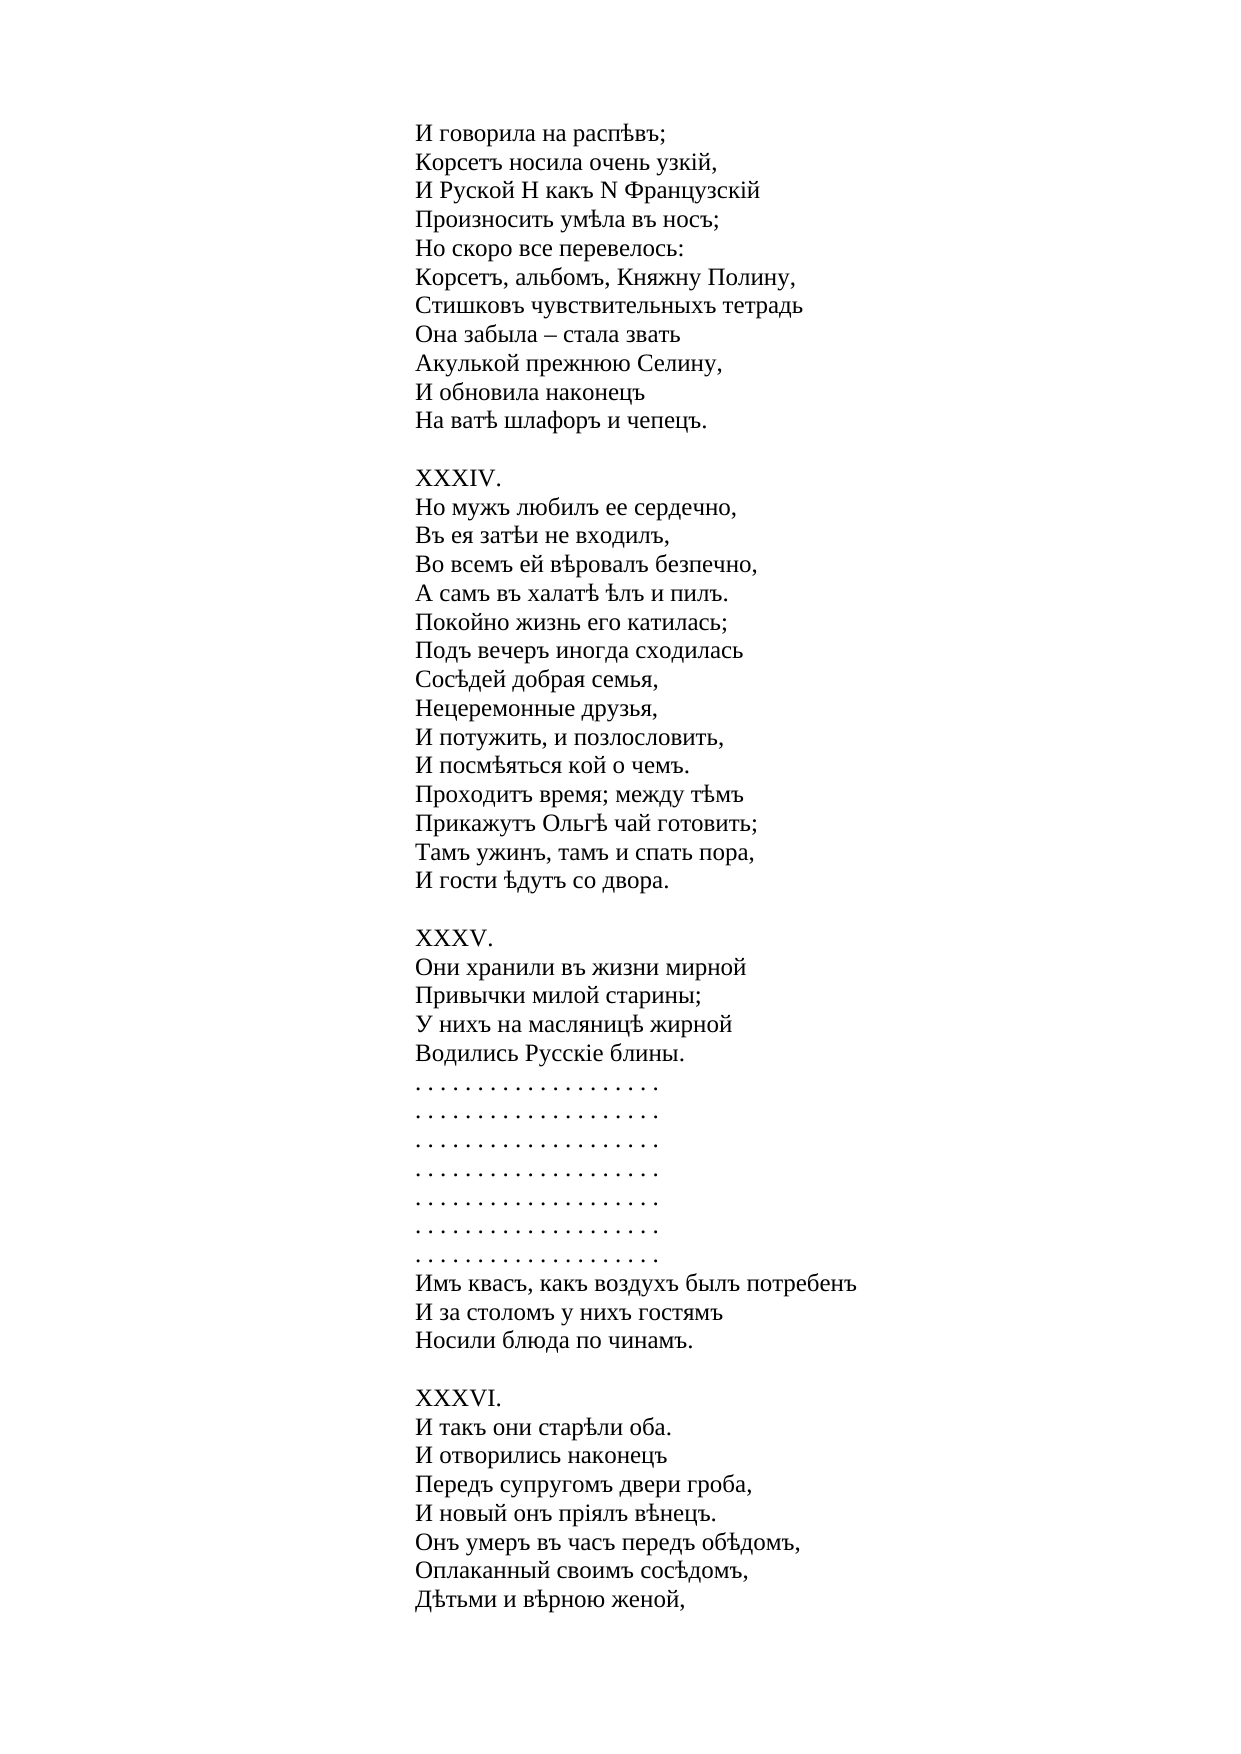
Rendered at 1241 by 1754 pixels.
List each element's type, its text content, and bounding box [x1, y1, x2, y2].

text У нихъ на масляницѣ жирной [356, 1009, 1089, 1038]
text . . . . . . . . . . . . . . . . . . . . [356, 1211, 1089, 1239]
text Проходитъ время; между тѣмъ [356, 779, 1089, 808]
text Стишковъ чувствительныхъ тетрадь [356, 291, 1089, 319]
text А самъ въ халатѣ ѣлъ и пилъ. [356, 578, 1089, 607]
text XXXV. [356, 923, 1089, 952]
text Корсетъ, альбомъ, Княжну Полину, [356, 262, 1089, 291]
text Подъ вечеръ иногда сходилась [356, 636, 1089, 664]
text Но мужъ любилъ ее сердечно, [356, 492, 1089, 521]
text И такъ они старѣли оба. [356, 1412, 1089, 1441]
text Сосѣдей добрая семья, [356, 664, 1089, 693]
text Корсетъ носила очень узкій, [356, 147, 1089, 176]
text Носили блюда по чинамъ. [356, 1326, 1089, 1354]
text Она забыла – стала звать [356, 319, 1089, 348]
text Нецеремонные друзья, [356, 693, 1089, 722]
text Передъ супругомъ двери гроба, [356, 1469, 1089, 1498]
text Тамъ ужинъ, тамъ и спать пора, [356, 837, 1089, 866]
text Привычки милой старины; [356, 981, 1089, 1009]
text Въ ея затѣи не входилъ, [356, 521, 1089, 549]
text И обновила наконецъ [356, 377, 1089, 406]
text И отворились наконецъ [356, 1441, 1089, 1469]
text . . . . . . . . . . . . . . . . . . . . [356, 1124, 1089, 1153]
text И за столомъ у нихъ гостямъ [356, 1297, 1089, 1326]
text Имъ квасъ, какъ воздухъ былъ потребенъ [356, 1268, 1089, 1297]
text И говорила на распѣвъ; [356, 118, 1089, 147]
text Во всемъ ей вѣровалъ безпечно, [356, 549, 1089, 578]
text . . . . . . . . . . . . . . . . . . . . [356, 1239, 1089, 1268]
text Акулькой прежнюю Селину, [356, 348, 1089, 377]
text На ватѣ шлафоръ и чепецъ. [356, 406, 1089, 434]
text Прикажутъ Ольгѣ чай готовить; [356, 808, 1089, 837]
text . . . . . . . . . . . . . . . . . . . . [356, 1067, 1089, 1096]
text Оплаканный своимъ сосѣдомъ, [356, 1556, 1089, 1584]
text . . . . . . . . . . . . . . . . . . . . [356, 1153, 1089, 1182]
text И потужить, и позлословить, [356, 722, 1089, 751]
text И гости ѣдутъ со двора. [356, 866, 1089, 894]
text И посмѣяться кой о чемъ. [356, 751, 1089, 779]
text . . . . . . . . . . . . . . . . . . . . [356, 1182, 1089, 1211]
text И Руской Н какъ N Французскій [356, 176, 1089, 204]
text Онъ умеръ въ часъ передъ обѣдомъ, [356, 1527, 1089, 1556]
text Дѣтьми и вѣрною женой, [356, 1584, 1089, 1613]
text XXXVI. [356, 1383, 1089, 1412]
text . . . . . . . . . . . . . . . . . . . . [356, 1096, 1089, 1124]
text Они хранили въ жизни мирной [356, 952, 1089, 981]
text И новый онъ пріялъ вѣнецъ. [356, 1498, 1089, 1527]
text Водились Русскіе блины. [356, 1038, 1089, 1067]
text XXXIV. [356, 463, 1089, 492]
text Покойно жизнь его катилась; [356, 607, 1089, 636]
text Но скоро все перевелось: [356, 233, 1089, 262]
text Произносить умѣла въ носъ; [356, 204, 1089, 233]
